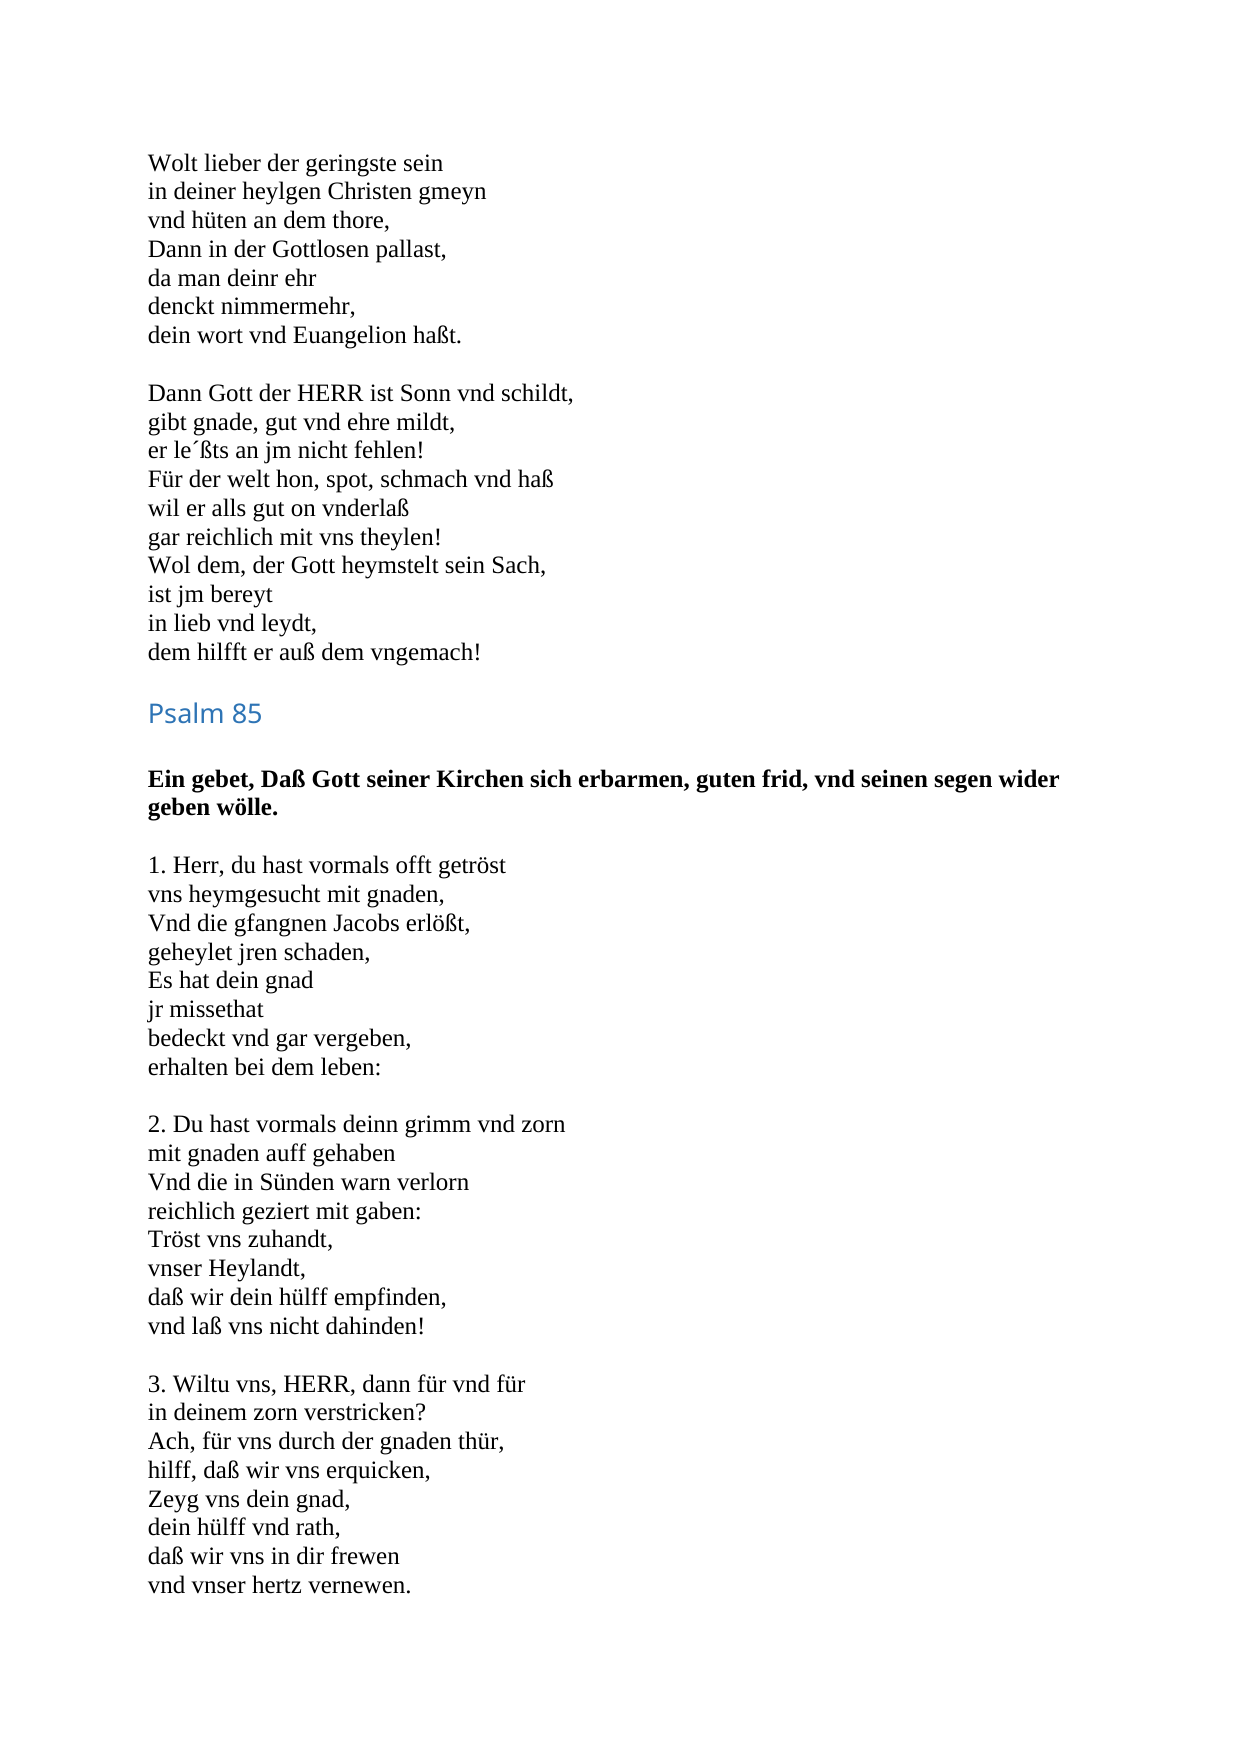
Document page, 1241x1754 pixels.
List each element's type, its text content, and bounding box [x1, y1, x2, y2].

subtitle Psalm 85 [148, 695, 1093, 732]
text 1. Herr, du hast vormals offt getröst vns heymgesucht mit gnaden, Vnd die gfangnen Jacobs erlößt, geheylet jren schaden, Es hat dein gnad jr missethat bedeckt vnd gar vergeben, erhalten bei dem leben: [148, 850, 1093, 1080]
text Dann Gott der HERR ist Sonn vnd schildt, gibt gnade, gut vnd ehre mildt, er le´ßts an jm nicht fehlen! Für der welt hon, spot, schmach vnd haß wil er alls gut on vnderlaß gar reichlich mit vns theylen! Wol dem, der Gott heymstelt sein Sach, ist jm bereyt in lieb vnd leydt, dem hilfft er auß dem vngemach! [148, 378, 1093, 666]
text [148, 148, 1093, 349]
text 2. Du hast vormals deinn grimm vnd zorn mit gnaden auff gehaben Vnd die in Sünden warn verlorn reichlich geziert mit gaben: Tröst vns zuhandt, vnser Heylandt, daß wir dein hülff empfinden, vnd laß vns nicht dahinden! [148, 1109, 1093, 1339]
text 3. Wiltu vns, HERR, dann für vnd für in deinem zorn verstricken? Ach, für vns durch der gnaden thür, hilff, daß wir vns erquicken, Zeyg vns dein gnad, dein hülff vnd rath, daß wir vns in dir frewen vnd vnser hertz vernewen. [148, 1369, 1093, 1599]
text Ein gebet, Daß Gott seiner Kirchen sich erbarmen, guten frid, vnd seinen segen wider geben wölle. [148, 764, 1093, 821]
